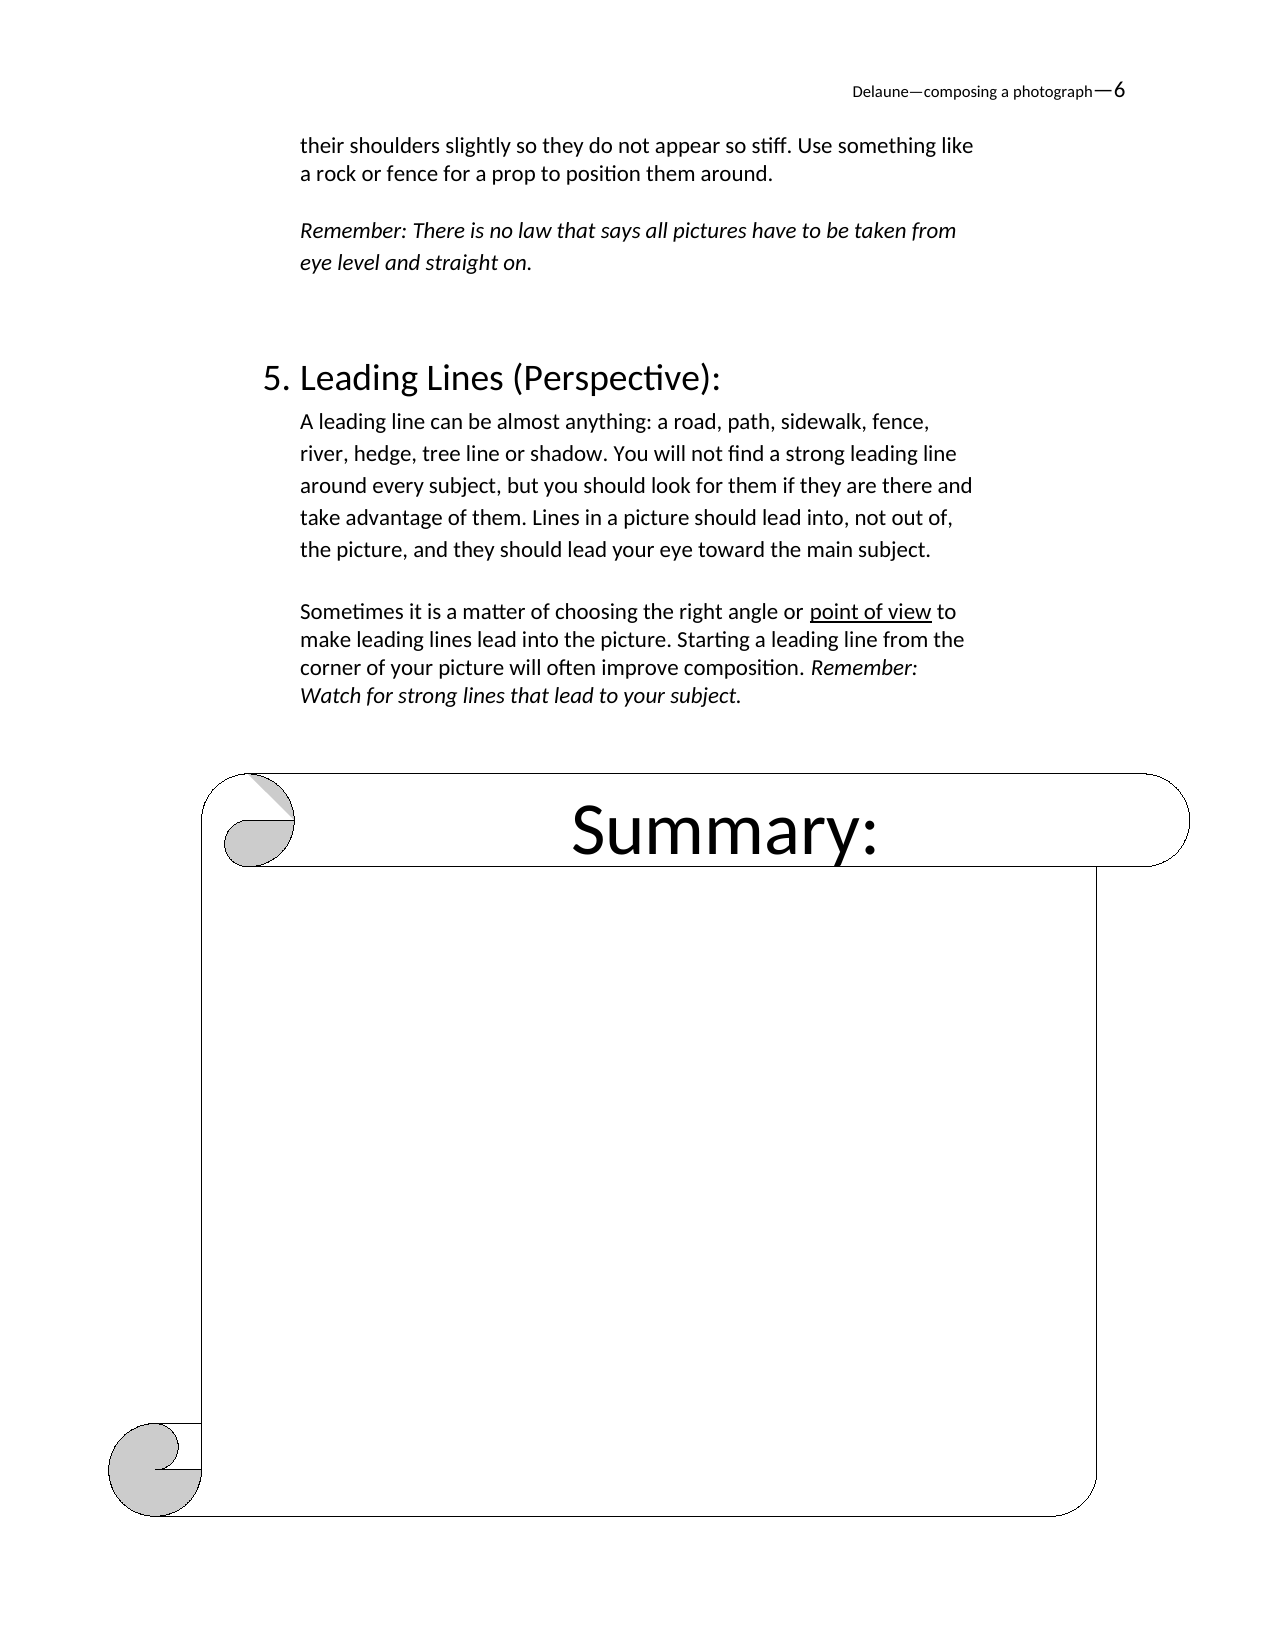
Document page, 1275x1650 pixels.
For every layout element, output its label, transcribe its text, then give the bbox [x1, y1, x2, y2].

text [300, 131, 975, 187]
text Sometimes it is a matter of choosing the right angle or point of view to make leading lines lead into the picture. Starting a leading line from the corner of your picture will often improve composition. Remember: Watch for strong lines that lead to your subject. [300, 597, 975, 709]
list Leading Lines (Perspective): [262, 354, 975, 400]
list A leading line can be almost anything: a road, path, sidewalk, fence, river, hedge, tree line or shadow. You will not find a strong leading line around every subject, but you should look for them if they are there and take advantage of them. Lines in a picture should lead into, not out of, the picture, and they should lead your eye toward the main subject. [300, 407, 975, 564]
text Remember: There is no law that says all pictures have to be taken from eye level and straight on. [300, 216, 975, 276]
